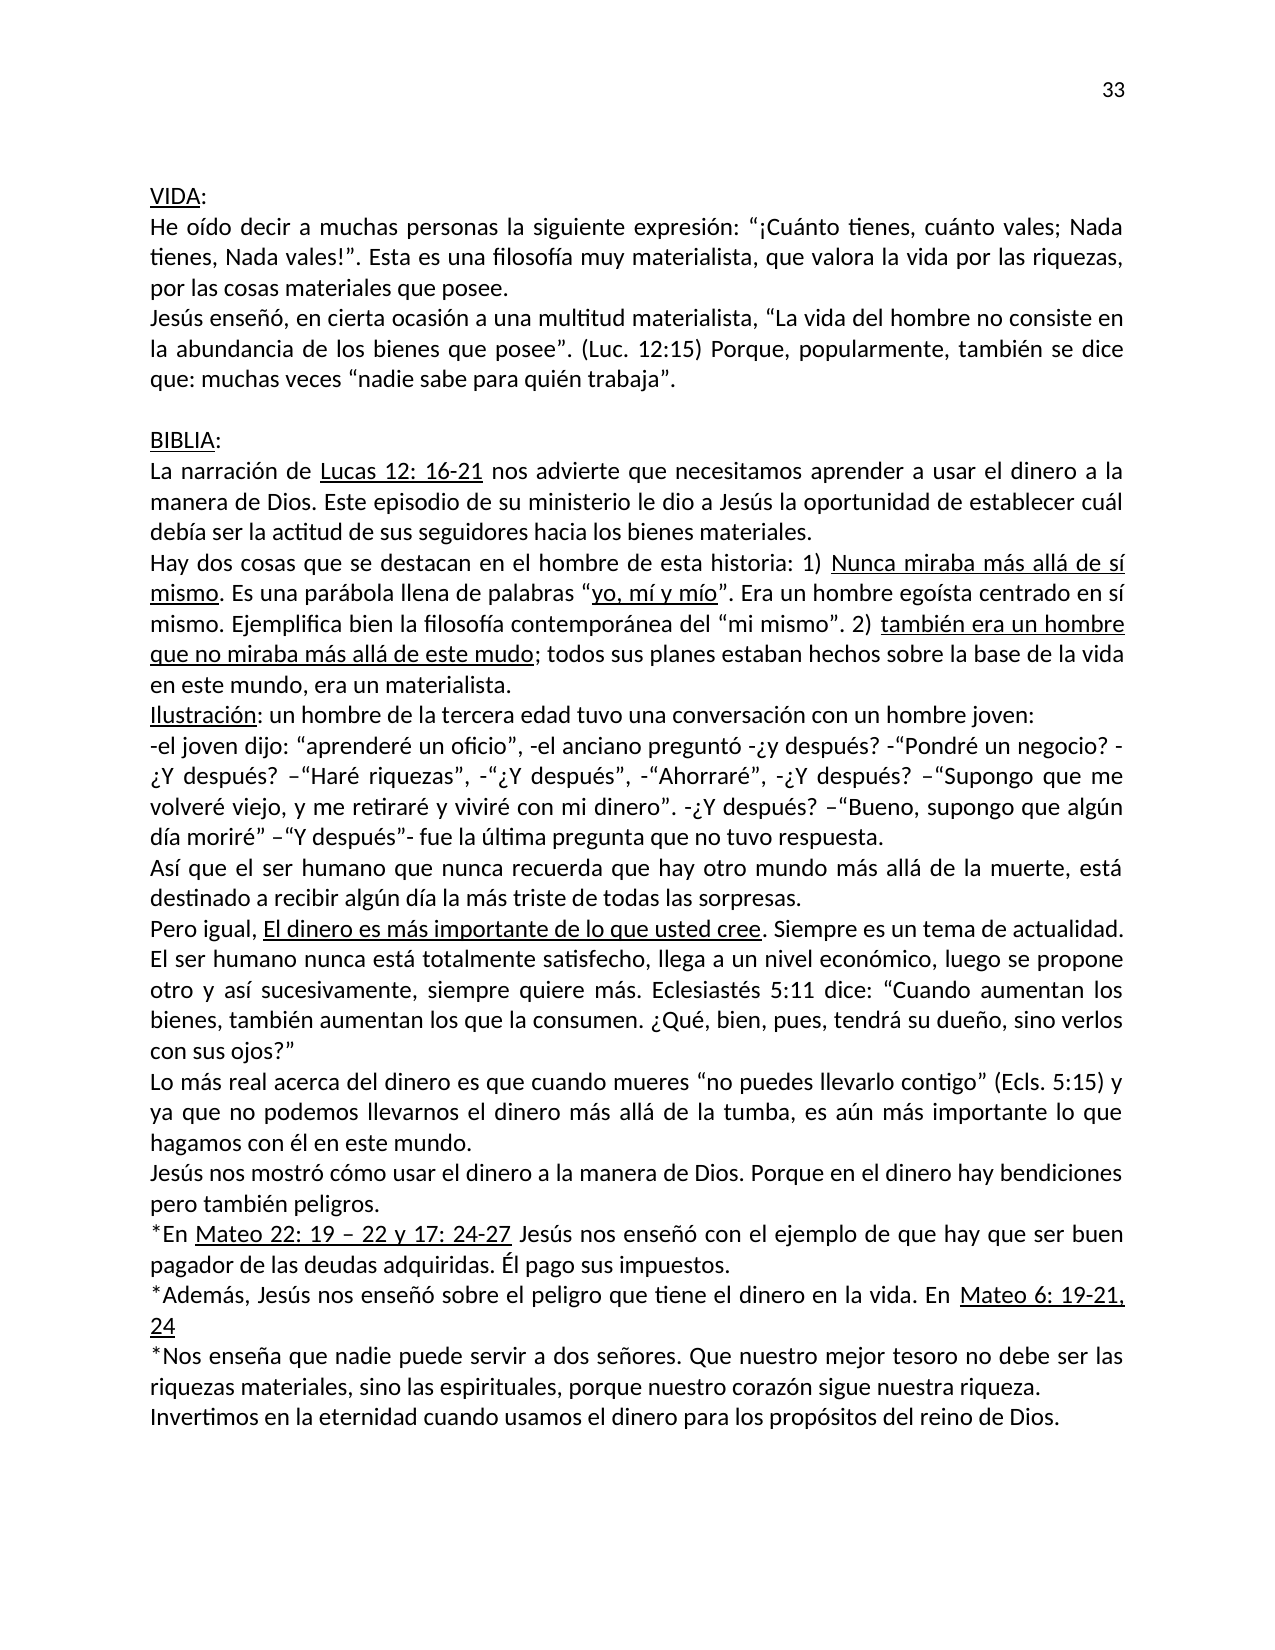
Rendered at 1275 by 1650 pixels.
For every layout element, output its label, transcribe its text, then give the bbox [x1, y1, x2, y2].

text Así que el ser humano que nunca recuerda que hay otro mundo más allá de la muerte, está destinado a recibir algún día la más triste de todas las sorpresas. [150, 852, 1125, 913]
text *Nos enseña que nadie puede servir a dos señores. Que nuestro mejor tesoro no debe ser las riquezas materiales, sino las espirituales, porque nuestro corazón sigue nuestra riqueza. [150, 1340, 1125, 1401]
text VIDA: [150, 181, 1125, 211]
text Lo más real acerca del dinero es que cuando mueres “no puedes llevarlo contigo” (Ecls. 5:15) y ya que no podemos llevarnos el dinero más allá de la tumba, es aún más importante lo que hagamos con él en este mundo. [150, 1066, 1125, 1157]
text Hay dos cosas que se destacan en el hombre de esta historia: 1) Nunca miraba más allá de sí mismo. Es una parábola llena de palabras “yo, mí y mío”. Era un hombre egoísta centrado en sí mismo. Ejemplifica bien la filosofía contemporánea del “mi mismo”. 2) también era un hombre que no miraba más allá de este mudo; todos sus planes estaban hechos sobre la base de la vida en este mundo, era un materialista. [150, 547, 1125, 699]
text BIBLIA: [150, 425, 1125, 455]
text Pero igual, El dinero es más importante de lo que usted cree. Siempre es un tema de actualidad. El ser humano nunca está totalmente satisfecho, llega a un nivel económico, luego se propone otro y así sucesivamente, siempre quiere más. Eclesiastés 5:11 dice: “Cuando aumentan los bienes, también aumentan los que la consumen. ¿Qué, bien, pues, tendrá su dueño, sino verlos con sus ojos?” [150, 913, 1125, 1066]
text Jesús nos mostró cómo usar el dinero a la manera de Dios. Porque en el dinero hay bendiciones pero también peligros. [150, 1157, 1125, 1218]
text He oído decir a muchas personas la siguiente expresión: “¡Cuánto tienes, cuánto vales; Nada tienes, Nada vales!”. Esta es una filosofía muy materialista, que valora la vida por las riquezas, por las cosas materiales que posee. [150, 211, 1125, 303]
text Invertimos en la eternidad cuando usamos el dinero para los propósitos del reino de Dios. [150, 1401, 1125, 1432]
text Jesús enseñó, en cierta ocasión a una multitud materialista, “La vida del hombre no consiste en la abundancia de los bienes que posee”. (Luc. 12:15) Porque, popularmente, también se dice que: muchas veces “nadie sabe para quién trabaja”. [150, 303, 1125, 394]
text -el joven dijo: “aprenderé un oficio”, -el anciano preguntó -¿y después? -“Pondré un negocio? -¿Y después? –“Haré riquezas”, -“¿Y después”, -“Ahorraré”, -¿Y después? –“Supongo que me volveré viejo, y me retiraré y viviré con mi dinero”. -¿Y después? –“Bueno, supongo que algún día moriré” –“Y después”- fue la última pregunta que no tuvo respuesta. [150, 730, 1125, 852]
text Ilustración: un hombre de la tercera edad tuvo una conversación con un hombre joven: [150, 699, 1125, 730]
text *Además, Jesús nos enseñó sobre el peligro que tiene el dinero en la vida. En Mateo 6: 19-21, 24 [150, 1279, 1125, 1340]
text *En Mateo 22: 19 – 22 y 17: 24-27 Jesús nos enseñó con el ejemplo de que hay que ser buen pagador de las deudas adquiridas. Él pago sus impuestos. [150, 1218, 1125, 1279]
text La narración de Lucas 12: 16-21 nos advierte que necesitamos aprender a usar el dinero a la manera de Dios. Este episodio de su ministerio le dio a Jesús la oportunidad de establecer cuál debía ser la actitud de sus seguidores hacia los bienes materiales. [150, 455, 1125, 547]
